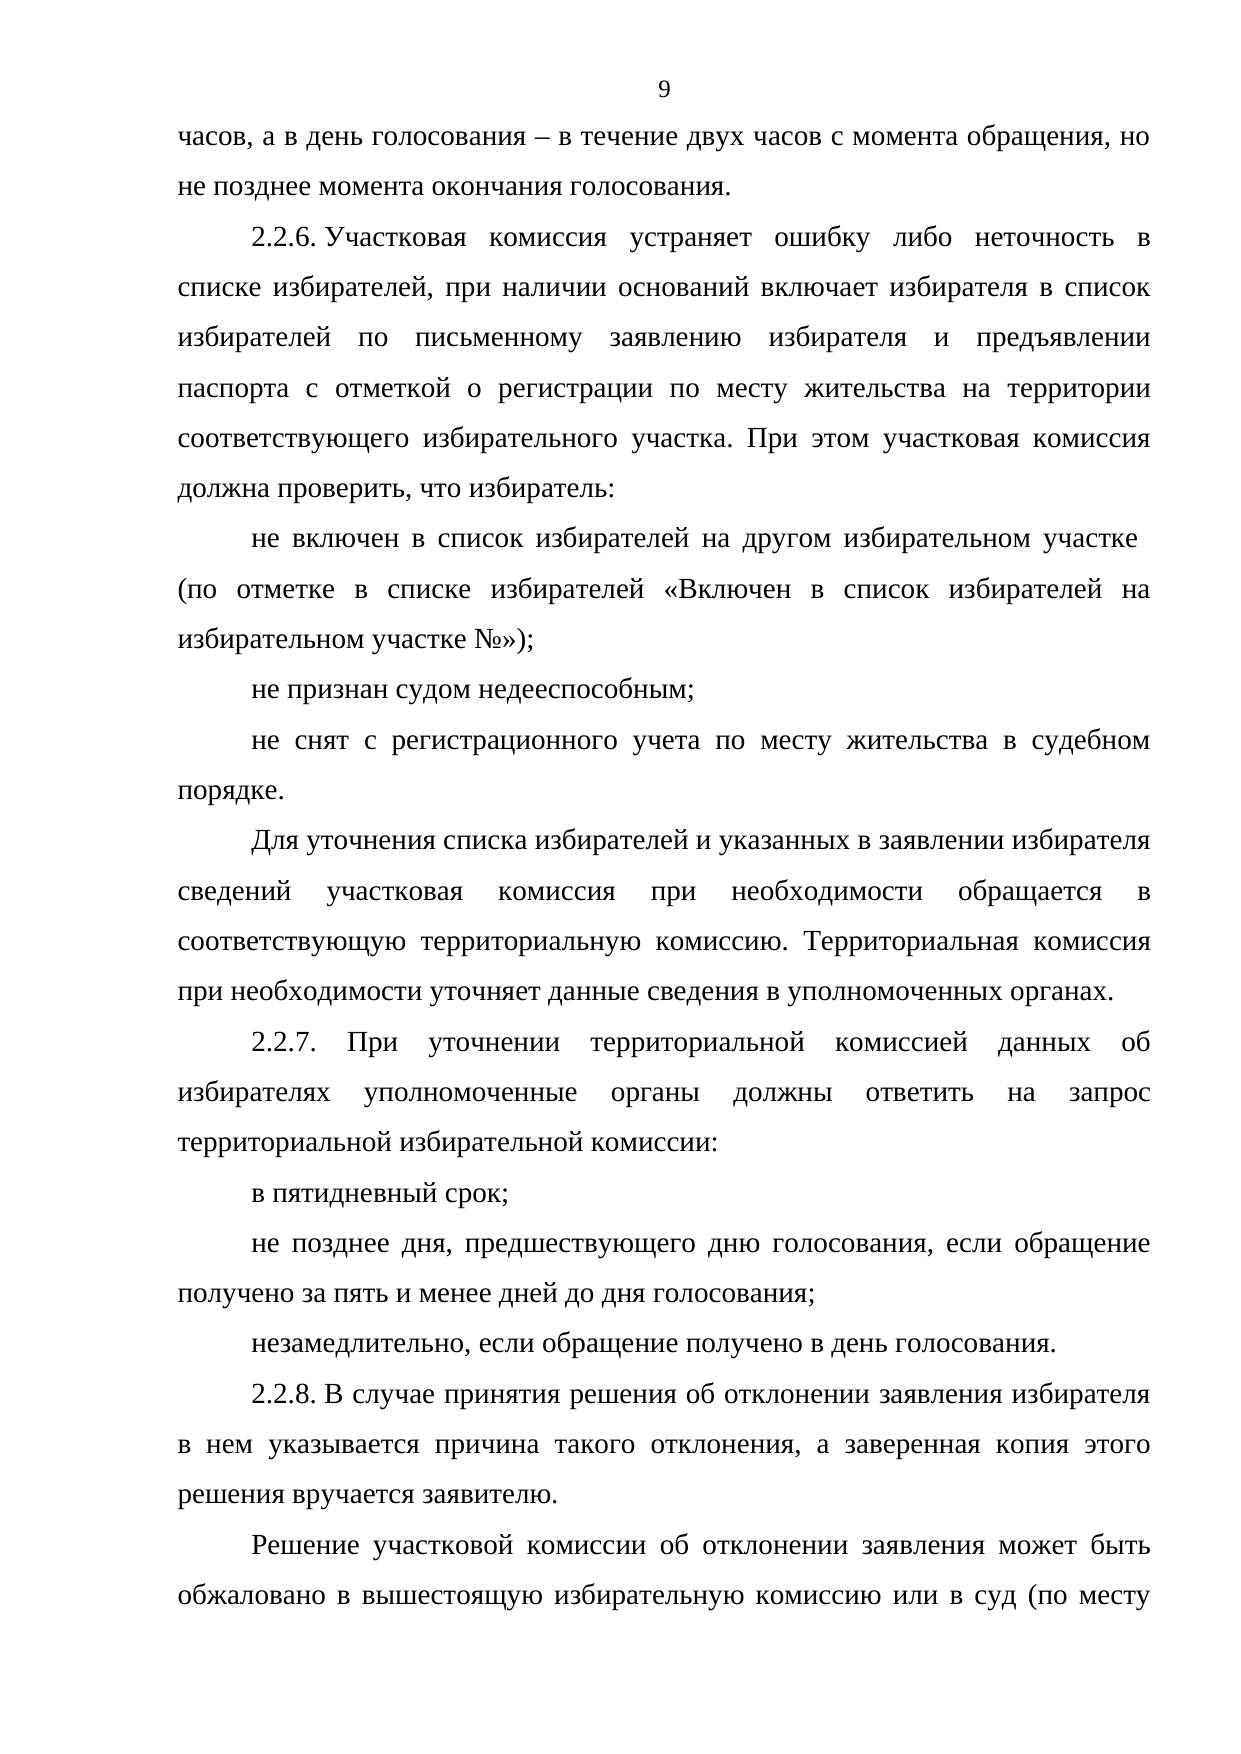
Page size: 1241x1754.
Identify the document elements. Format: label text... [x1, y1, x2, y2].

text 2.2.8. В случае принятия решения об отклонении заявления избирателя в нем указывается причина такого отклонения, а заверенная копия этого решения вручается заявителю. [177, 1376, 1152, 1510]
text не признан судом недееспособным; [177, 672, 1152, 705]
text незамедлительно, если обращение получено в день голосования. [177, 1326, 1152, 1359]
text не снят с регистрационного учета по месту жительства в судебном порядке. [177, 722, 1152, 806]
text не включен в список избирателей на другом избирательном участке (по отметке в списке избирателей «Включен в список избирателей на избирательном участке №»); [177, 521, 1152, 655]
text не позднее дня, предшествующего дню голосования, если обращение получено за пять и менее дней до дня голосования; [177, 1225, 1152, 1309]
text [177, 1527, 1152, 1611]
text Для уточнения списка избирателей и указанных в заявлении избирателя сведений участковая комиссия при необходимости обращается в соответствующую территориальную комиссию. Территориальная комиссия при необходимости уточняет данные сведения в уполномоченных органах. [177, 822, 1152, 1007]
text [177, 118, 1152, 202]
text 2.2.6. Участковая комиссия устраняет ошибку либо неточность в списке избирателей, при наличии оснований включает избирателя в список избирателей по письменному заявлению избирателя и предъявлении паспорта с отметкой о регистрации по месту жительства на территории соответствующего избирательного участка. При этом участковая комиссия должна проверить, что избиратель: [177, 219, 1152, 504]
text в пятидневный срок; [177, 1175, 1152, 1208]
text 2.2.7. При уточнении территориальной комиссией данных об избирателях уполномоченные органы должны ответить на запрос территориальной избирательной комиссии: [177, 1024, 1152, 1158]
